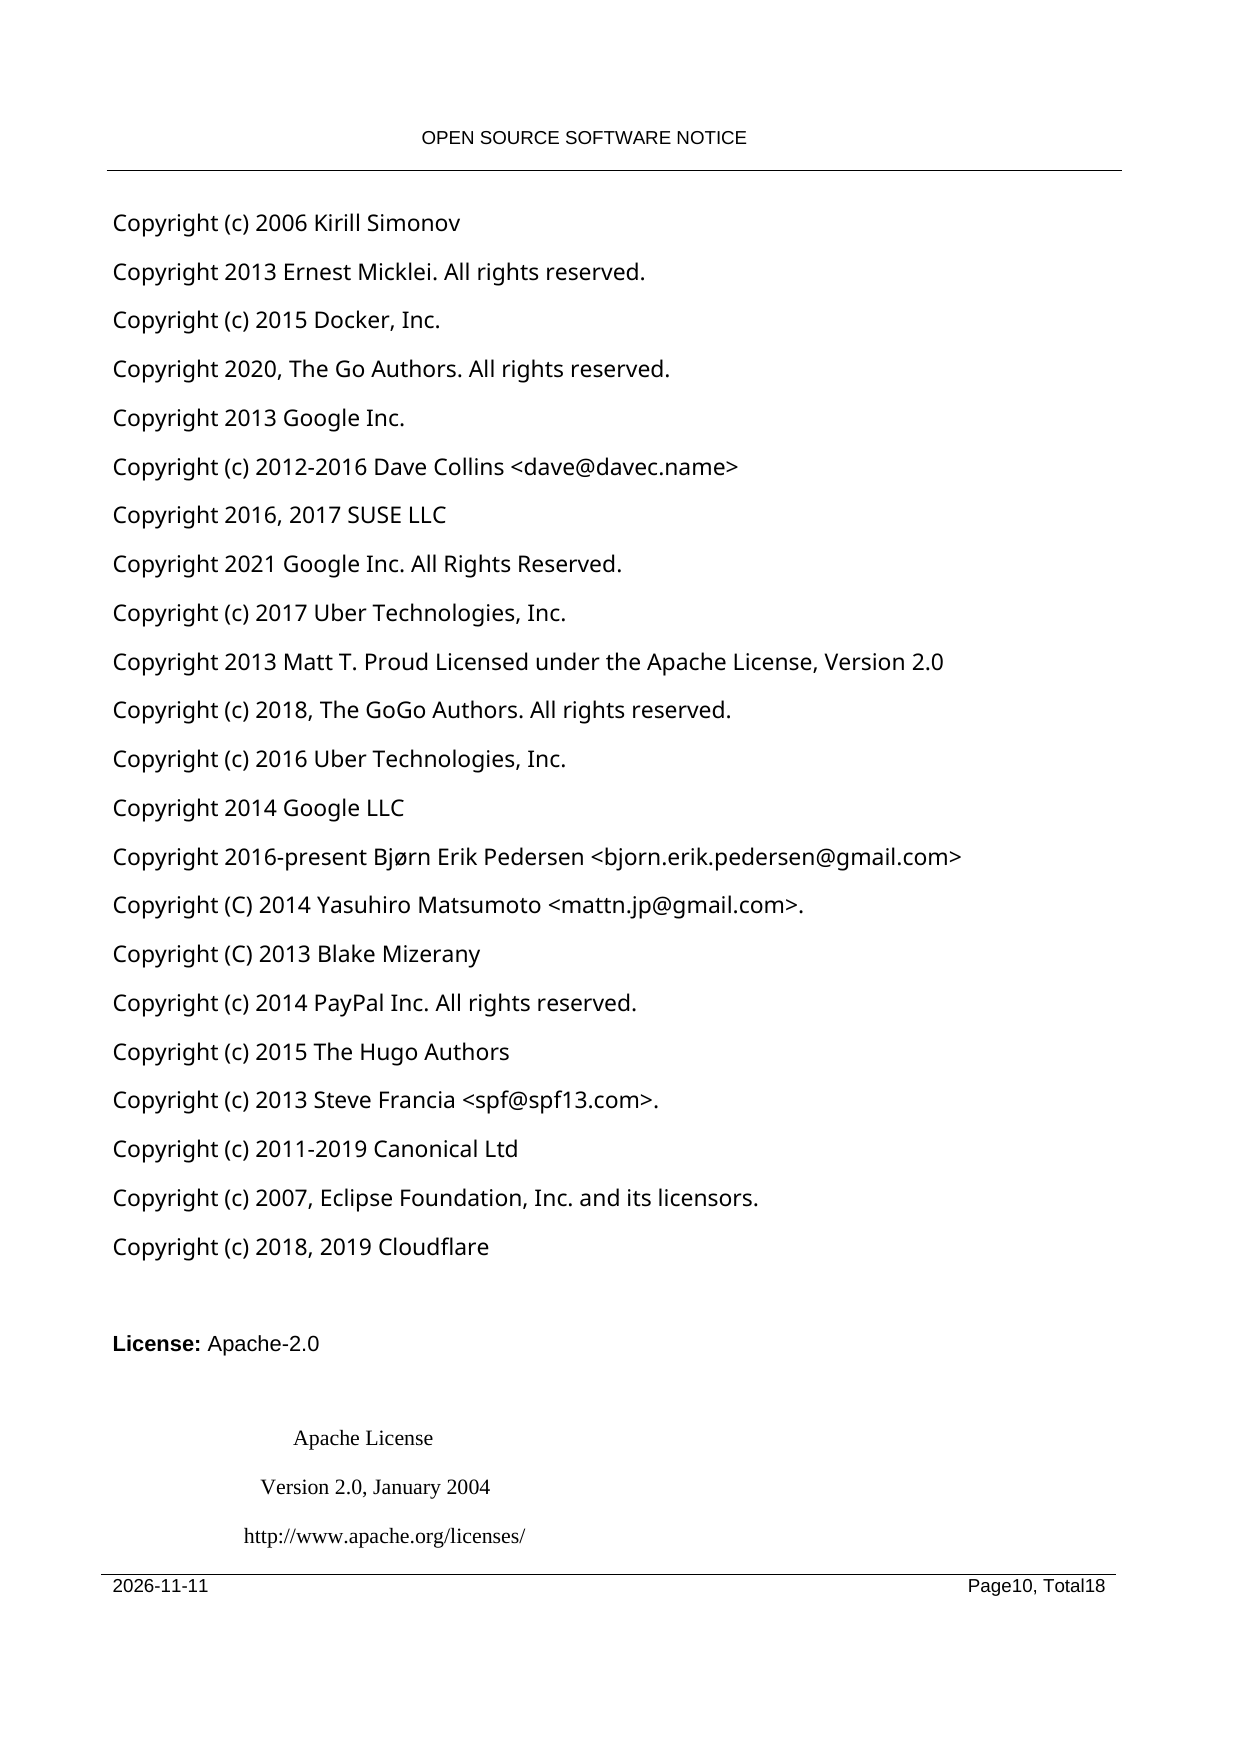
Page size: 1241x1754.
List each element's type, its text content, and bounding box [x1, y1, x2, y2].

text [112, 206, 1128, 1311]
text License: Apache-2.0 [112, 1328, 1128, 1360]
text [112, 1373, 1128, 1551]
